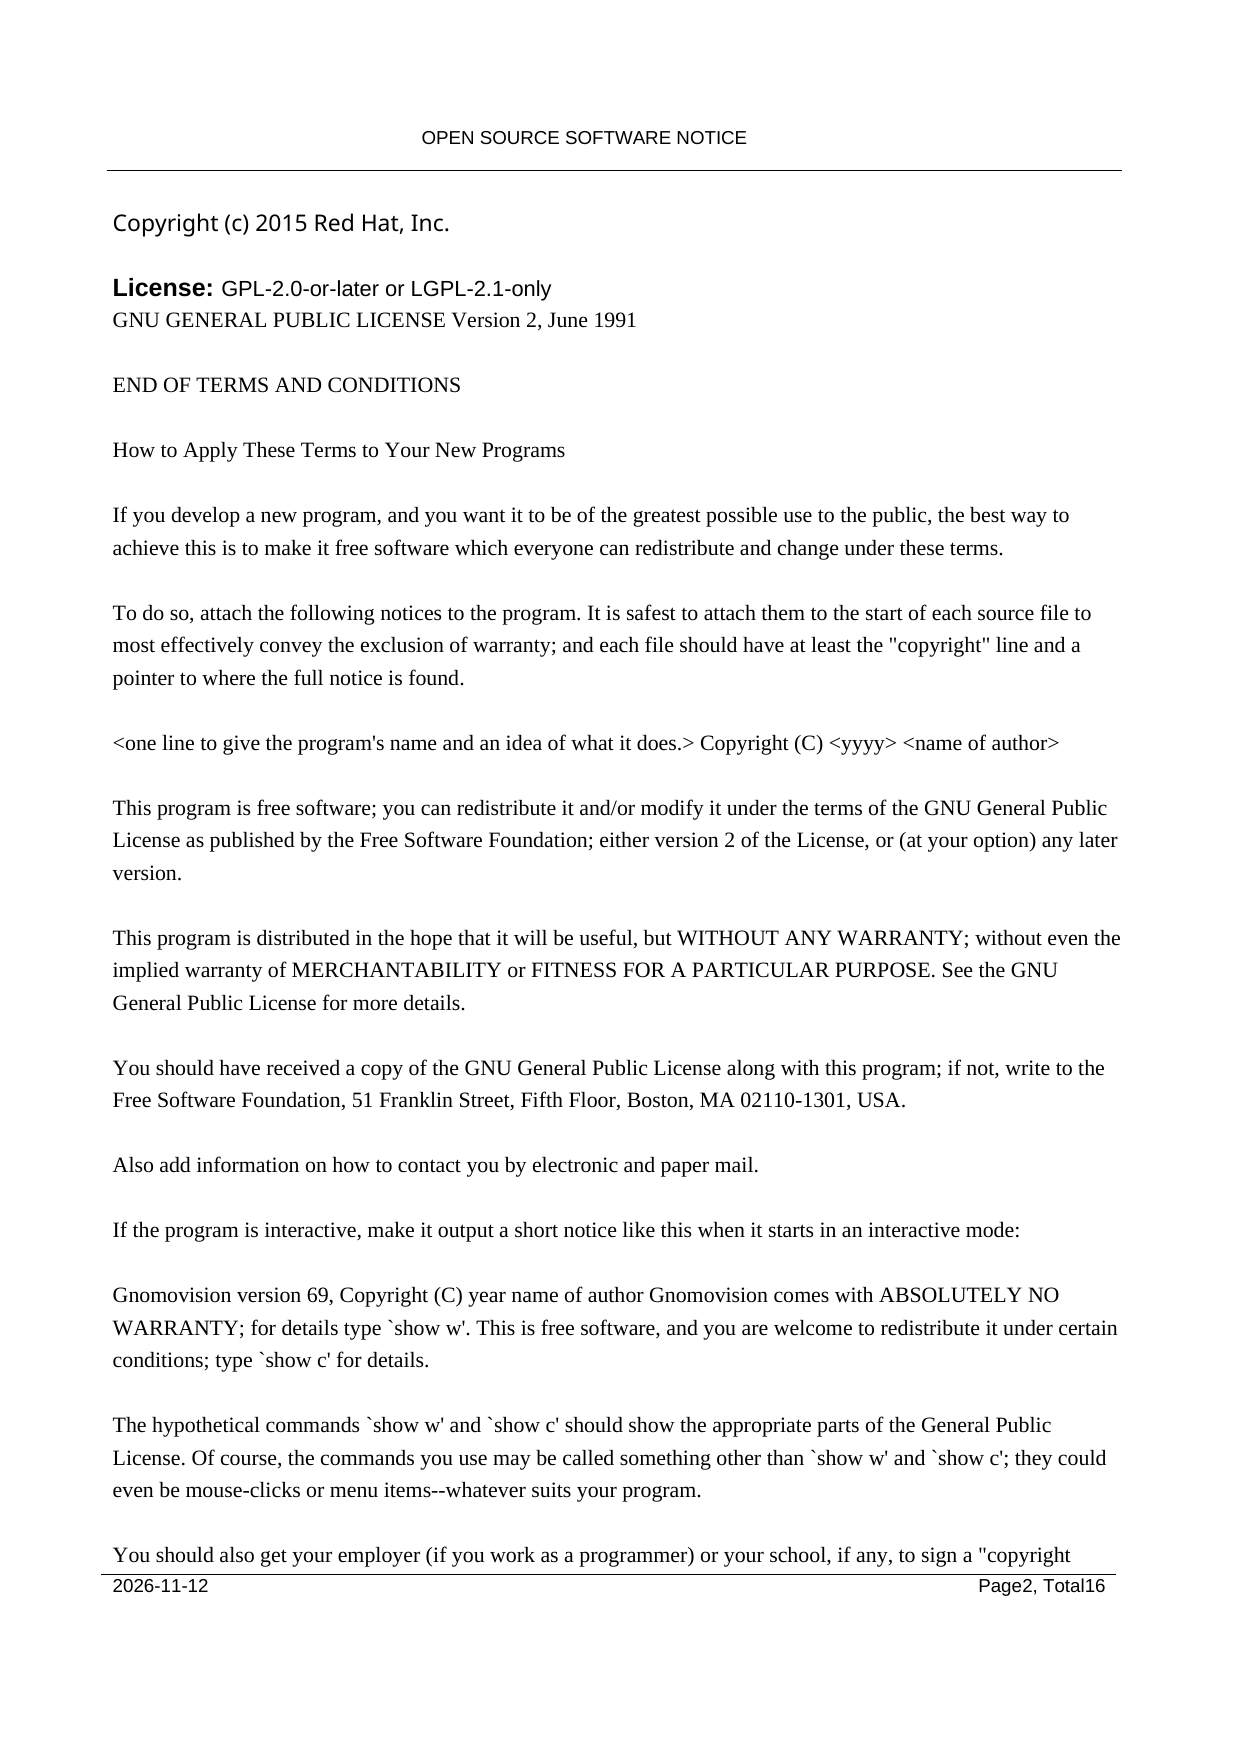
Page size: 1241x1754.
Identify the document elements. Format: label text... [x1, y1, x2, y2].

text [112, 206, 1128, 271]
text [112, 304, 1128, 1571]
text License: GPL-2.0-or-later or LGPL-2.1-only [112, 271, 1128, 304]
